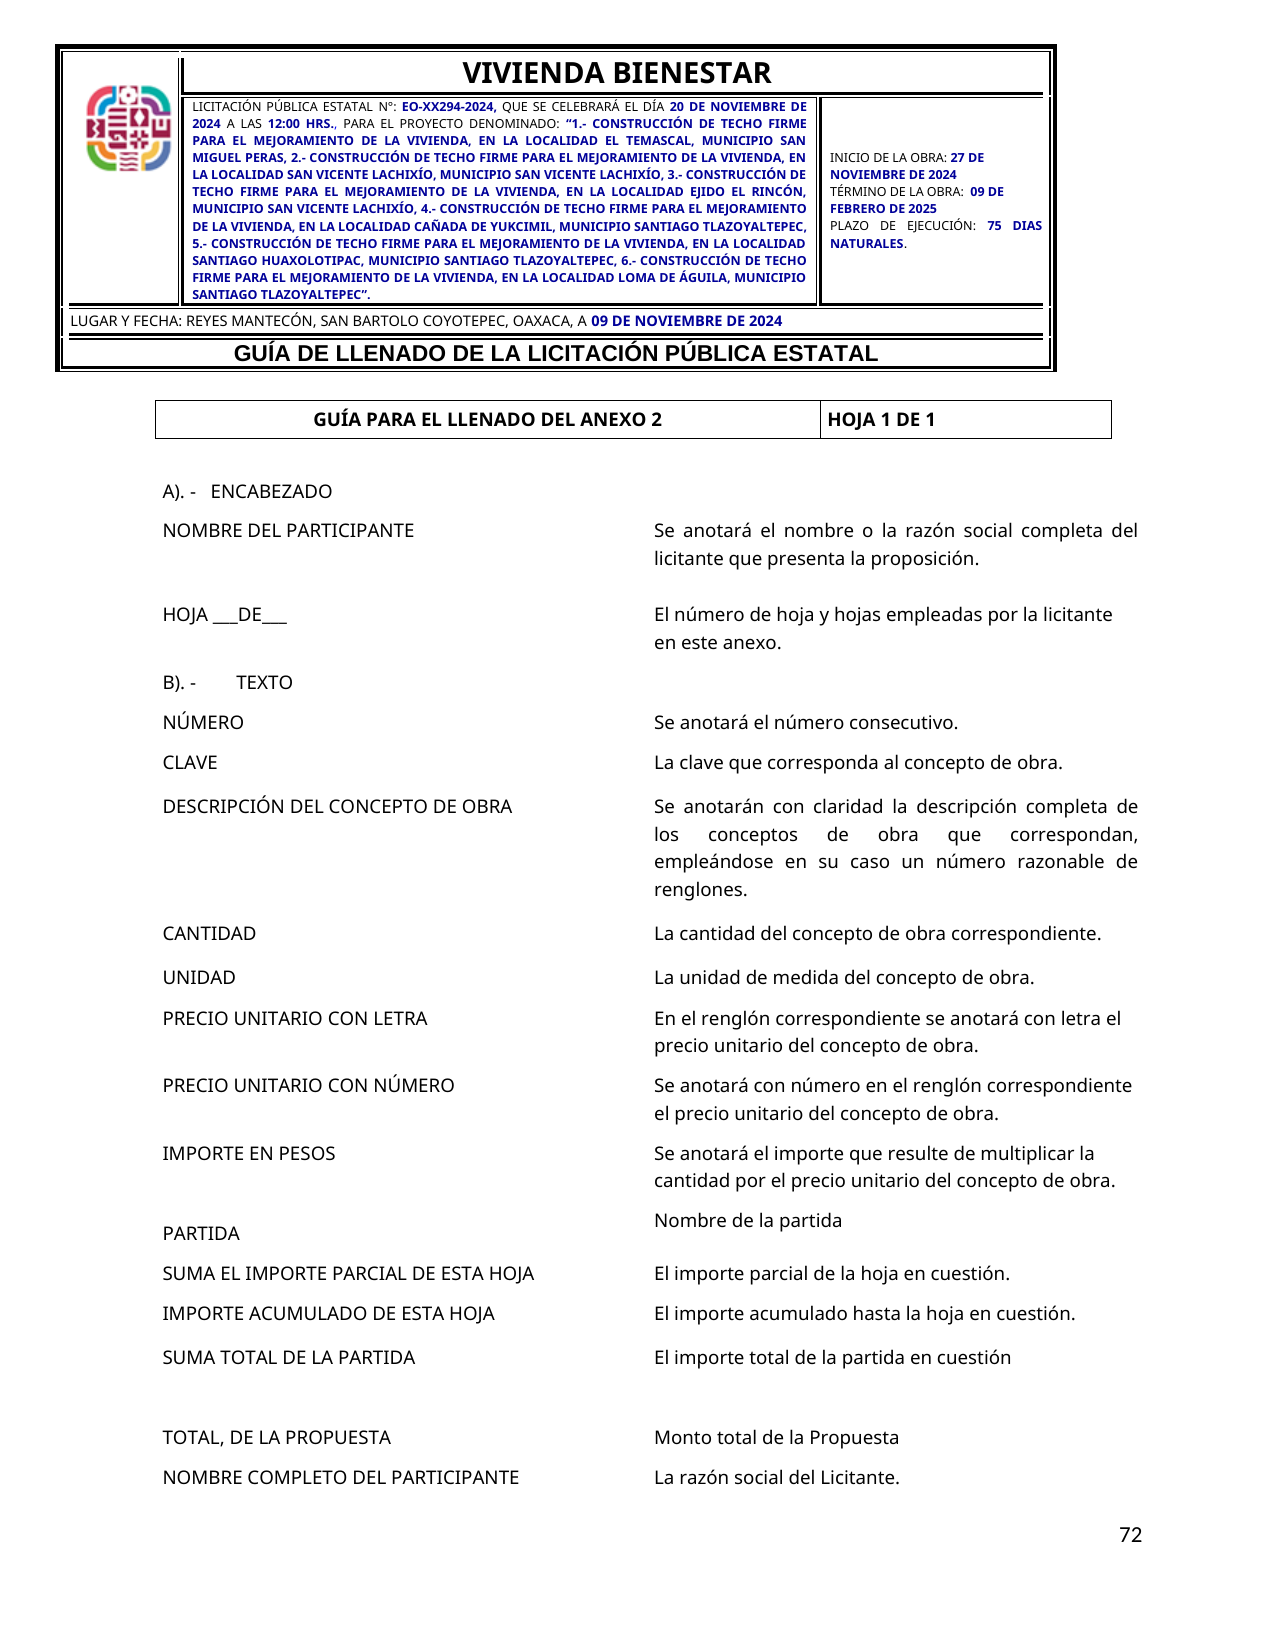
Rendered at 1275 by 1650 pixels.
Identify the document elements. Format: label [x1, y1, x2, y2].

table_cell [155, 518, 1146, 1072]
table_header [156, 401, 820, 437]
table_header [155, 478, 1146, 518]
picture [75, 77, 178, 177]
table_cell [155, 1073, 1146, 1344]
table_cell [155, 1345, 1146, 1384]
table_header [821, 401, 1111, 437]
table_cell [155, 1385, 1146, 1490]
